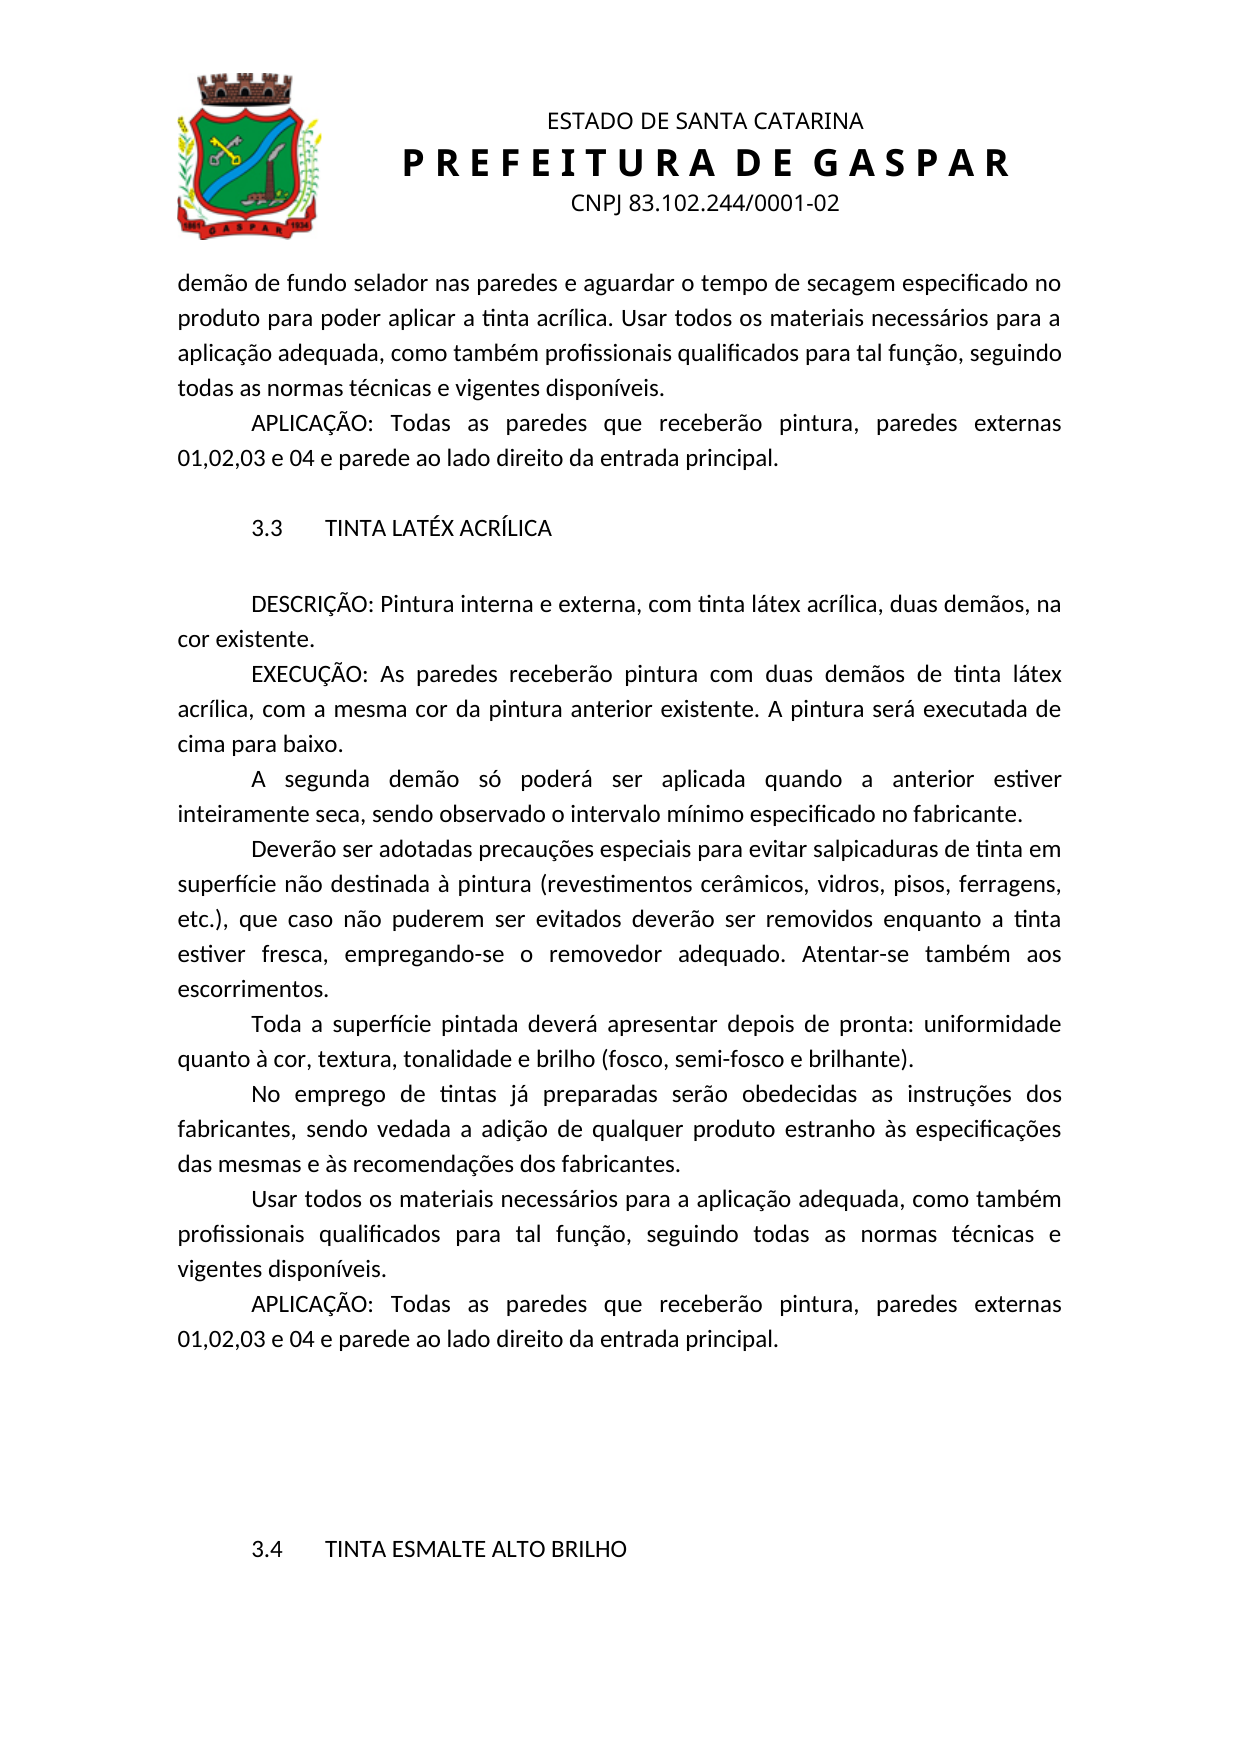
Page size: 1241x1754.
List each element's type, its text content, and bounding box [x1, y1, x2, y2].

list Toda a superfície pintada deverá apresentar depois de pronta: uniformidade quanto à cor, textura, tonalidade e brilho (fosco, semi-fosco e brilhante). [177, 1008, 1063, 1074]
list No emprego de tintas já preparadas serão obedecidas as instruções dos fabricantes, sendo vedada a adição de qualquer produto estranho às especificações das mesmas e às recomendações dos fabricantes. [177, 1078, 1063, 1179]
list APLICAÇÃO: Todas as paredes que receberão pintura, paredes externas 01,02,03 e 04 e parede ao lado direito da entrada principal. [177, 407, 1063, 473]
list TINTA LATÉX ACRÍLICA [192, 512, 1063, 543]
list Deverão ser adotadas precauções especiais para evitar salpicaduras de tinta em superfície não destinada à pintura (revestimentos cerâmicos, vidros, pisos, ferragens, etc.), que caso não puderem ser evitados deverão ser removidos enquanto a tinta estiver fresca, empregando-se o removedor adequado. Atentar-se também aos escorrimentos. [177, 833, 1063, 1004]
list Usar todos os materiais necessários para a aplicação adequada, como também profissionais qualificados para tal função, seguindo todas as normas técnicas e vigentes disponíveis. [177, 1183, 1063, 1284]
list EXECUÇÃO: As paredes receberão pintura com duas demãos de tinta látex acrílica, com a mesma cor da pintura anterior existente. A pintura será executada de cima para baixo. [177, 658, 1063, 759]
list APLICAÇÃO: Todas as paredes que receberão pintura, paredes externas 01,02,03 e 04 e parede ao lado direito da entrada principal. [177, 1288, 1063, 1354]
list TINTA ESMALTE ALTO BRILHO [177, 1533, 1063, 1564]
picture [177, 73, 322, 240]
list DESCRIÇÃO: Pintura interna e externa, com tinta látex acrílica, duas demãos, na cor existente. [177, 588, 1063, 654]
list A segunda demão só poderá ser aplicada quando a anterior estiver inteiramente seca, sendo observado o intervalo mínimo especificado no fabricante. [177, 763, 1063, 829]
